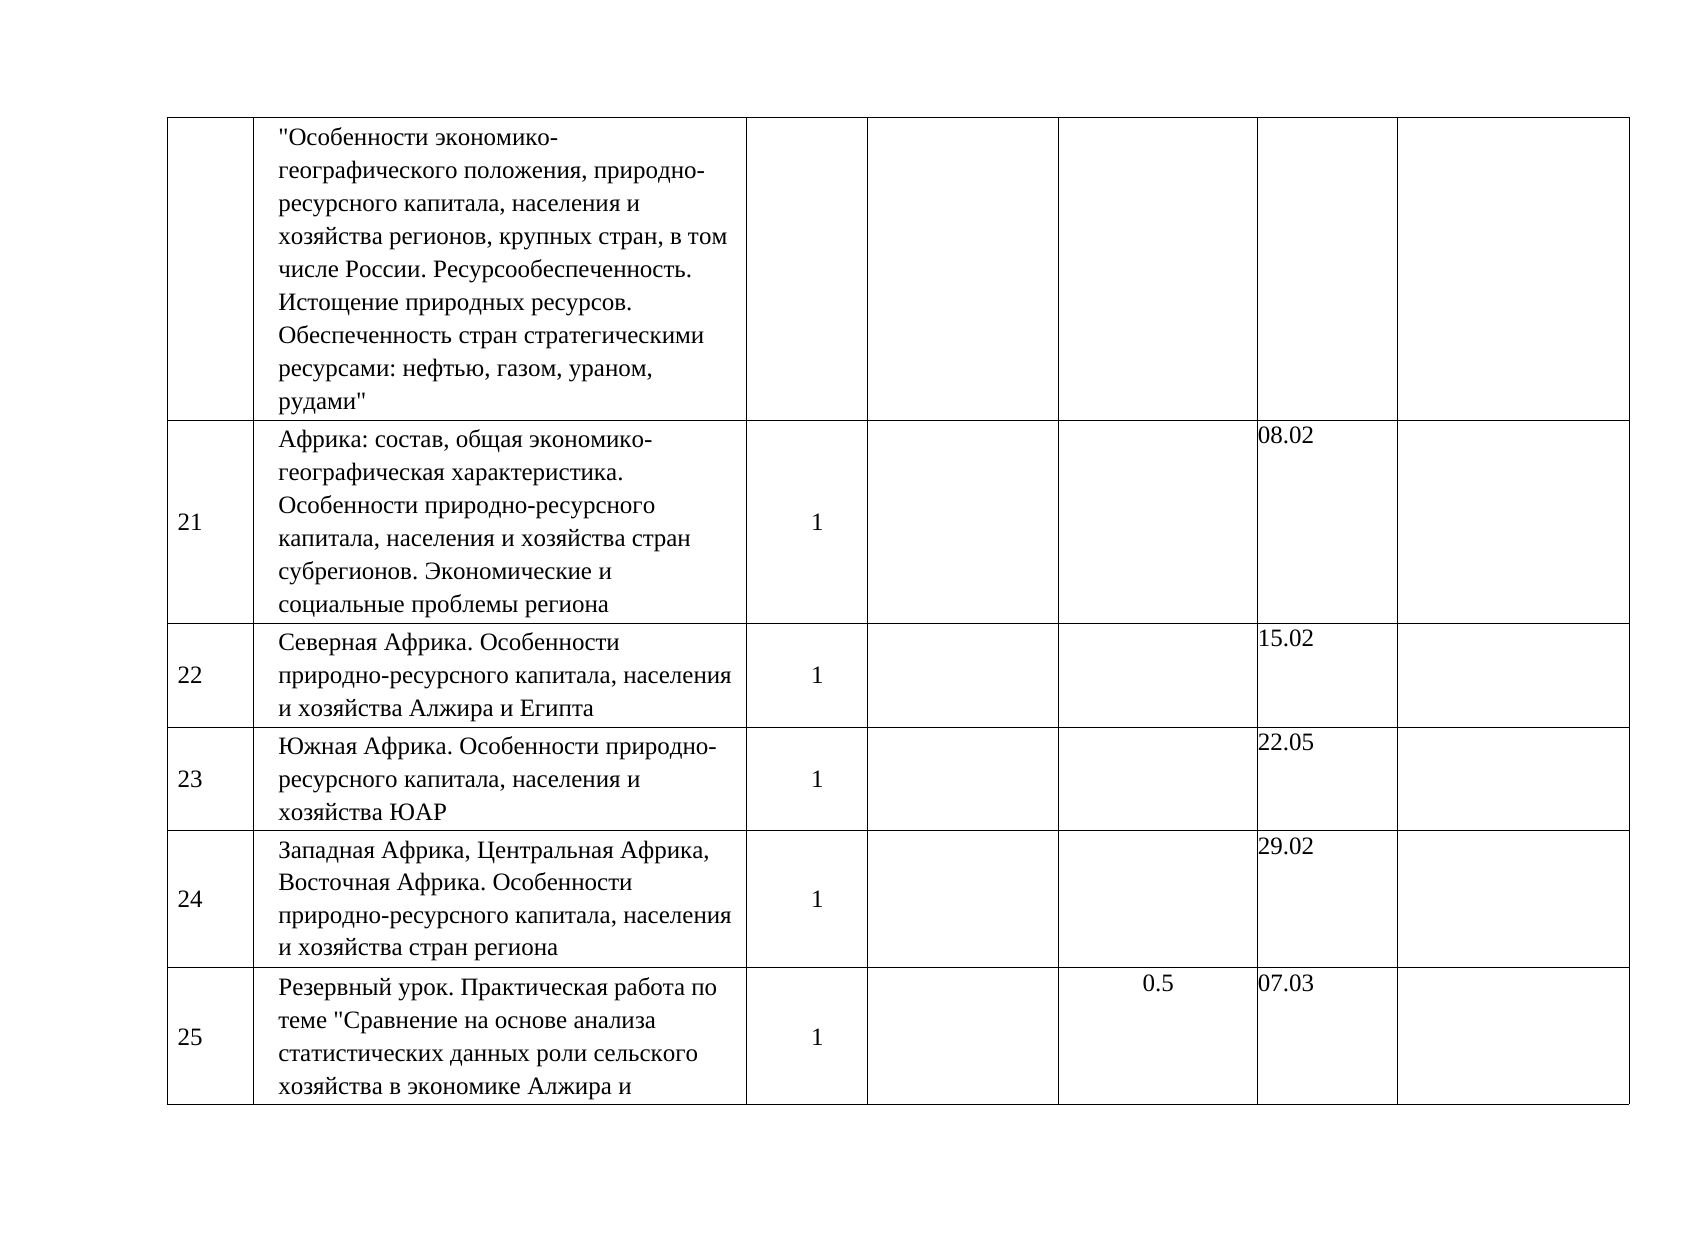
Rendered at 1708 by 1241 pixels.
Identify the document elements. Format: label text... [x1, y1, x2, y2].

table_cell Резервный урок. Практическая работа по теме "Сравнение на основе анализа статистических данных роли сельского хозяйства в экономике Алжира и [254, 968, 746, 1104]
table_cell [868, 831, 1058, 967]
table_header [168, 118, 253, 419]
table_cell 29.02 [1258, 831, 1397, 967]
table_header [1059, 118, 1257, 419]
table_header [1398, 118, 1629, 419]
table_cell [1059, 728, 1257, 830]
table_cell [868, 421, 1058, 623]
table_cell 1 [747, 624, 867, 726]
table_cell [1398, 421, 1629, 623]
table_cell Африка: состав, общая экономико- географическая характеристика. Особенности природно-ресурсного капитала, населения и хозяйства стран субрегионов. Экономические и социальные проблемы региона [254, 421, 746, 623]
table_cell 08.02 [1258, 421, 1397, 623]
table_header "Особенности экономико- географического положения, природно- ресурсного капитала, населения и хозяйства регионов, крупных стран, в том числе России. Ресурсообеспеченность. Истощение природных ресурсов. Обеспеченность стран стратегическими ресурсами: нефтью, газом, ураном, рудами" [254, 118, 746, 419]
table_cell 0.5 [1059, 968, 1257, 1104]
table_cell 15.02 [1258, 624, 1397, 726]
table_cell 07.03 [1258, 968, 1397, 1104]
table_cell [1059, 421, 1257, 623]
table_cell 22.05 [1258, 728, 1397, 830]
table_cell [1059, 831, 1257, 967]
table_cell [1398, 968, 1629, 1104]
table_header [747, 118, 867, 419]
table_cell [1398, 728, 1629, 830]
table_cell 1 [747, 421, 867, 623]
table_cell [868, 624, 1058, 726]
table_cell 1 [747, 968, 867, 1104]
table_cell [868, 968, 1058, 1104]
table_cell [1398, 831, 1629, 967]
table_cell Южная Африка. Особенности природно- ресурсного капитала, населения и хозяйства ЮАР [254, 728, 746, 830]
table_cell 1 [747, 831, 867, 967]
table_header [1258, 118, 1397, 419]
table_cell [868, 728, 1058, 830]
table_cell 24 [168, 831, 253, 967]
table_header [868, 118, 1058, 419]
table_cell 1 [747, 728, 867, 830]
table_cell 21 [168, 421, 253, 623]
table_cell Западная Африка, Центральная Африка, Восточная Африка. Особенности природно-ресурсного капитала, населения и хозяйства стран региона [254, 831, 746, 967]
table_cell [1398, 624, 1629, 726]
table_cell 23 [168, 728, 253, 830]
table_cell [1059, 624, 1257, 726]
table_cell 25 [168, 968, 253, 1104]
table_cell 22 [168, 624, 253, 726]
table_cell Северная Африка. Особенности природно-ресурсного капитала, населения и хозяйства Алжира и Египта [254, 624, 746, 726]
